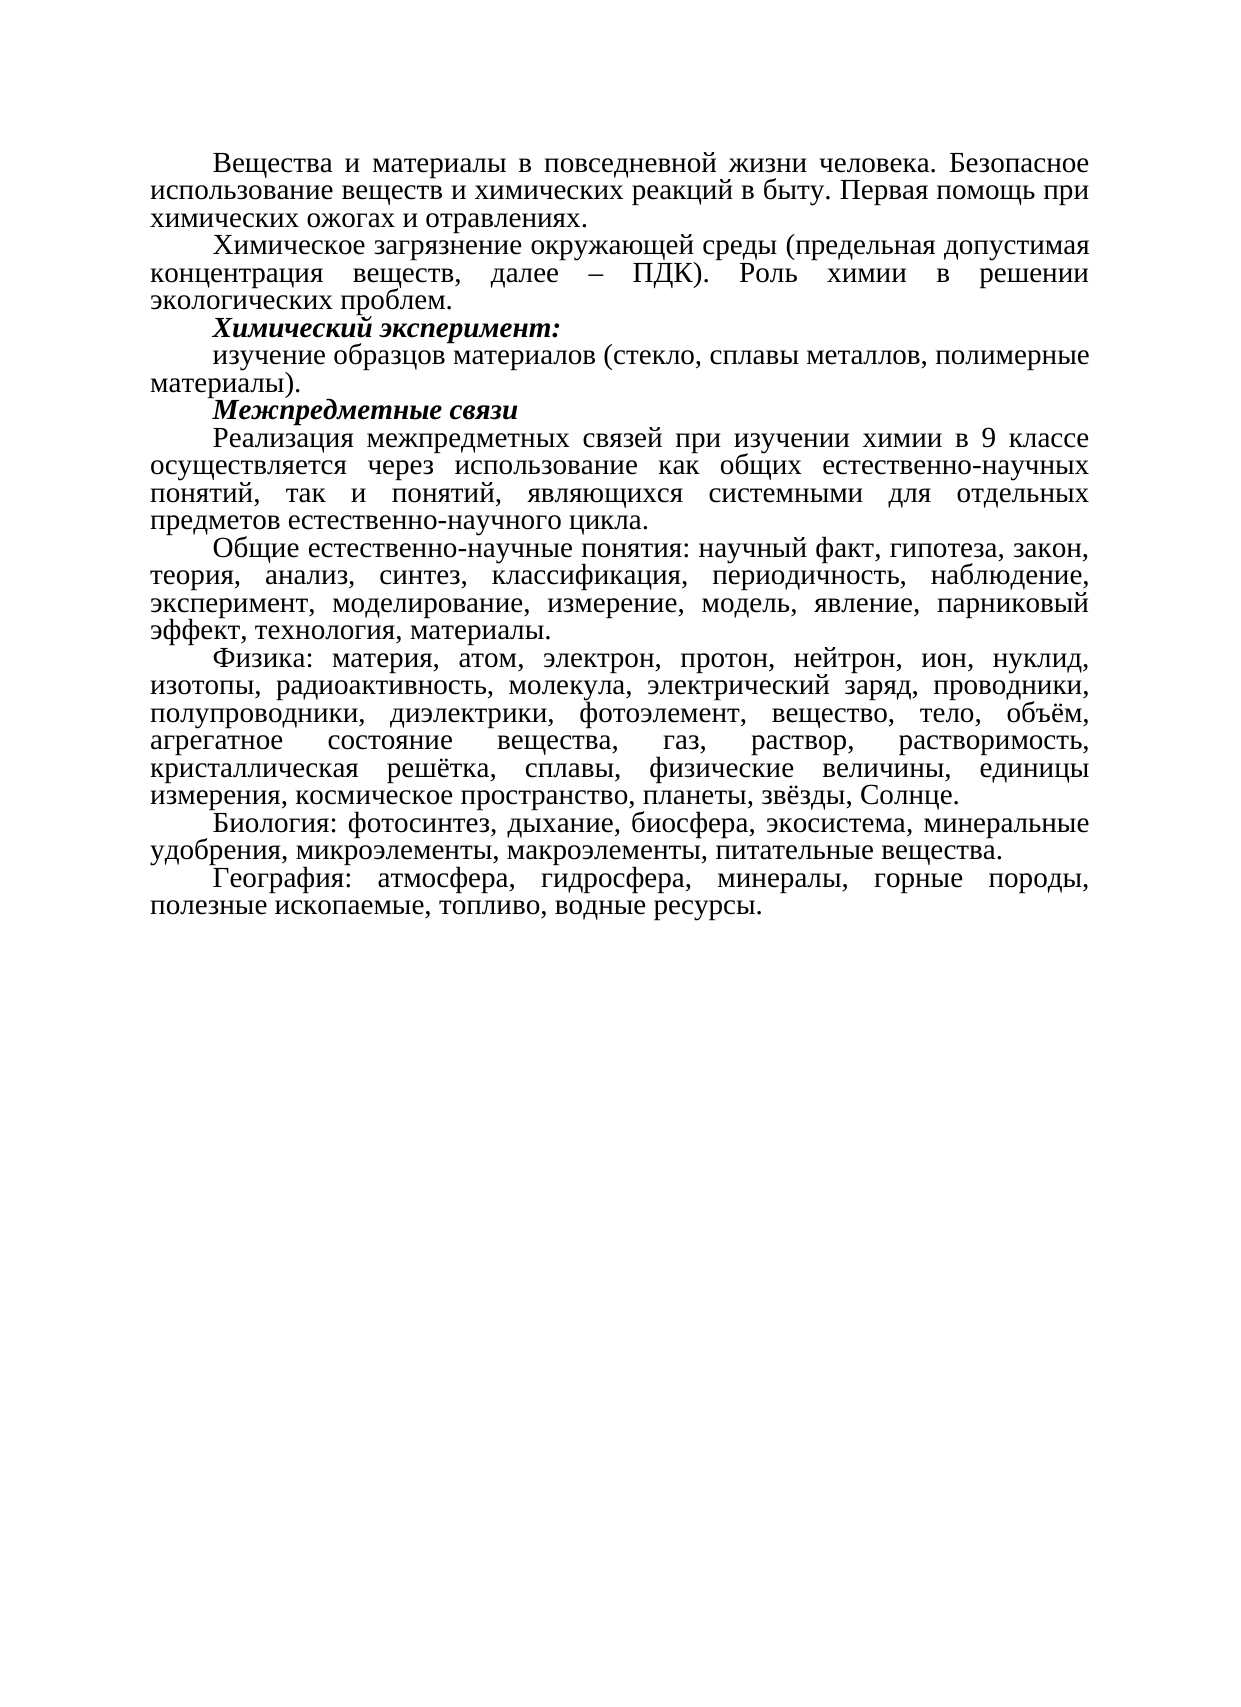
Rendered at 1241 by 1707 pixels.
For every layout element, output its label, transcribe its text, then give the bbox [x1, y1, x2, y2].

text География: атмосфера, гидросфера, минералы, горные породы, полезные ископаемые, топливо, водные ресурсы. [150, 865, 1090, 920]
text Реализация межпредметных связей при изучении химии в 9 классе осуществляется через использование как общих естественно-научных понятий, так и понятий, являющихся системными для отдельных предметов естественно-научного цикла. [150, 425, 1090, 535]
text Химический эксперимент: [150, 315, 1090, 342]
text изучение образцов материалов (стекло, сплавы металлов, полимерные материалы). [150, 342, 1090, 397]
text Химическое загрязнение окружающей среды (предельная допустимая концентрация веществ, далее – ПДК). Роль химии в решении экологических проблем. [150, 232, 1090, 315]
text Межпредметные связи [150, 397, 1090, 425]
text Общие естественно-научные понятия: научный факт, гипотеза, закон, теория, анализ, синтез, классификация, периодичность, наблюдение, эксперимент, моделирование, измерение, модель, явление, парниковый эффект, технология, материалы. [150, 535, 1090, 645]
text Биология: фотосинтез, дыхание, биосфера, экосистема, минеральные удобрения, микроэлементы, макроэлементы, питательные вещества. [150, 810, 1090, 865]
text Вещества и материалы в повседневной жизни человека. Безопасное использование веществ и химических реакций в быту. Первая помощь при химических ожогах и отравлениях. [150, 150, 1090, 232]
text Физика: материя, атом, электрон, протон, нейтрон, ион, нуклид, изотопы, радиоактивность, молекула, электрический заряд, проводники, полупроводники, диэлектрики, фотоэлемент, вещество, тело, объём, агрегатное состояние вещества, газ, раствор, растворимость, кристаллическая решётка, сплавы, физические величины, единицы измерения, космическое пространство, планеты, звёзды, Солнце. [150, 645, 1090, 810]
